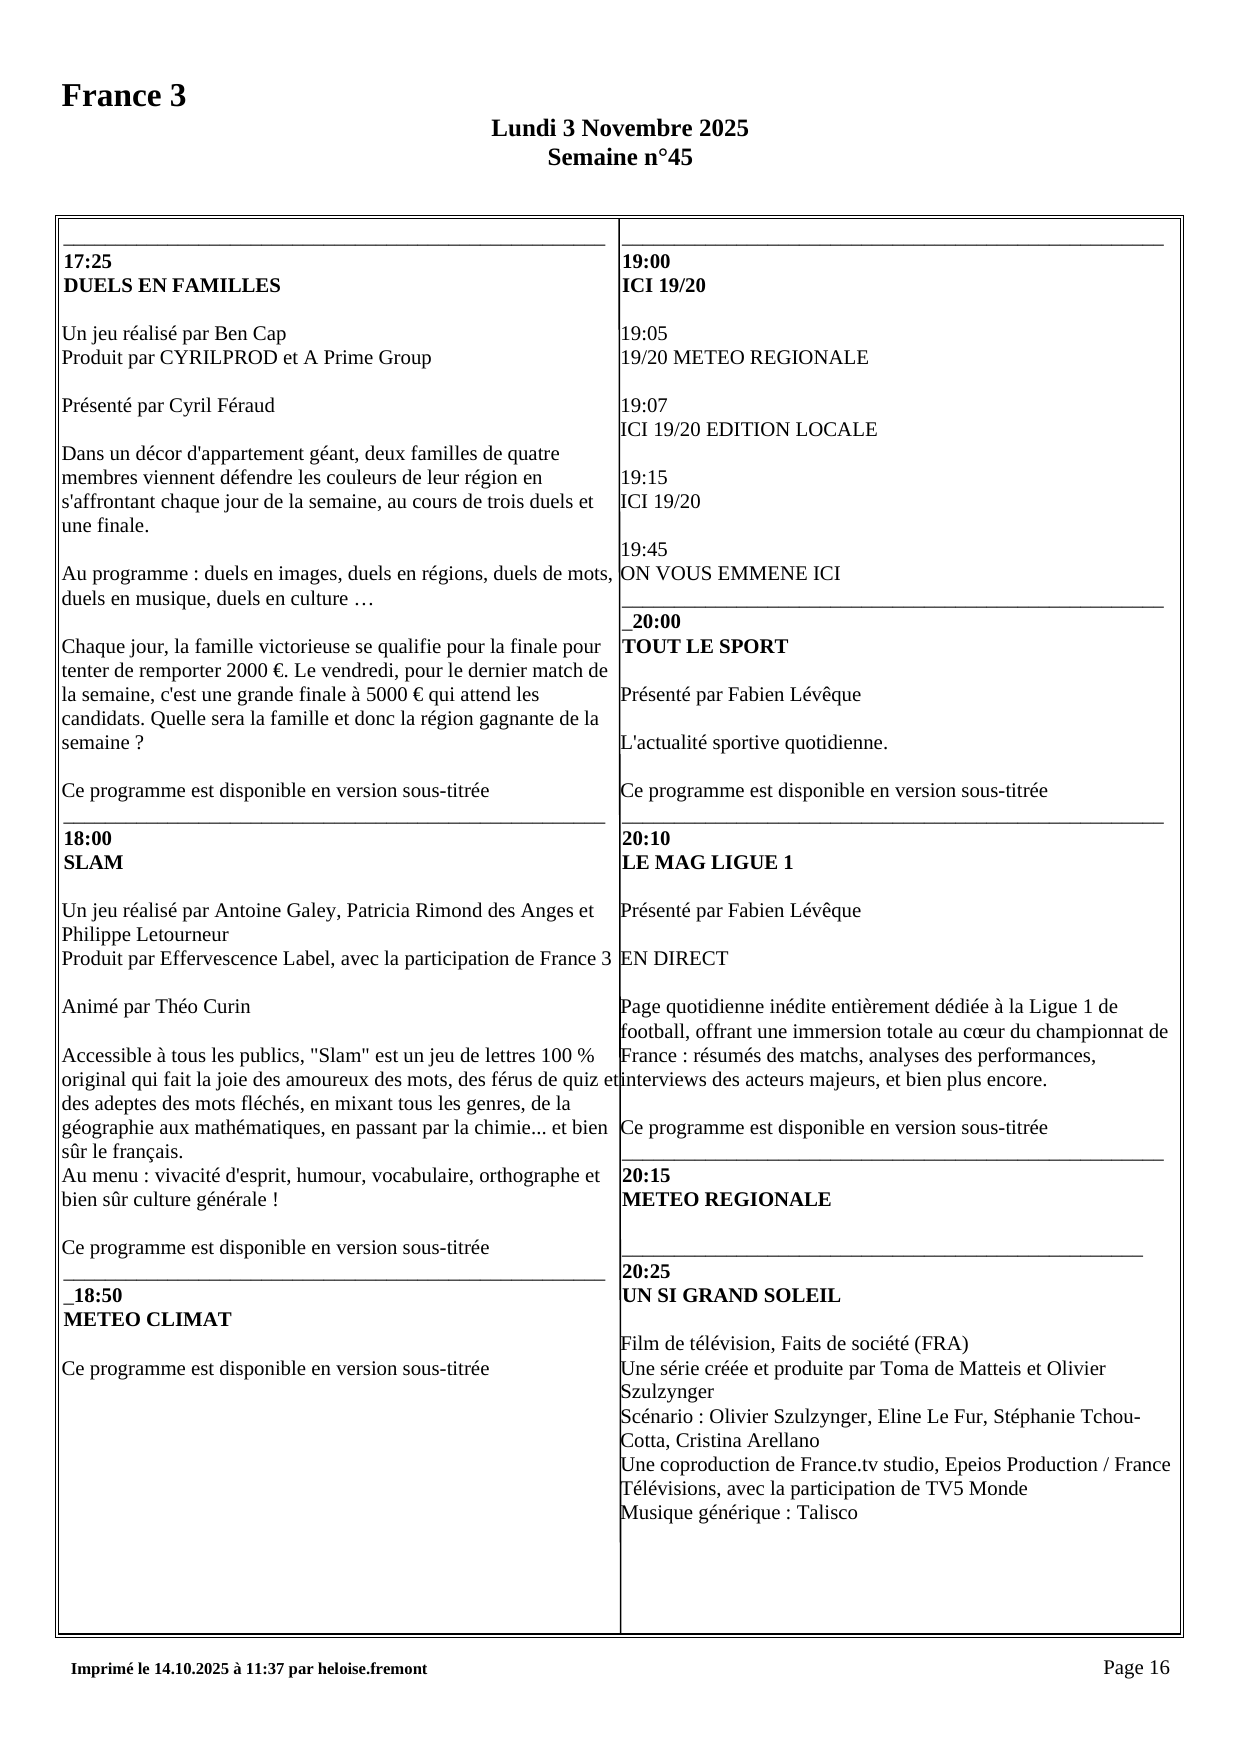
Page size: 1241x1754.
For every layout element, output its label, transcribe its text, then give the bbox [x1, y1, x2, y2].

text Un jeu réalisé par Ben Cap Produit par CYRILPROD et A Prime Group Présenté par Cyril Féraud Dans un décor d'appartement géant, deux familles de quatre membres viennent défendre les couleurs de leur région en s'affrontant chaque jour de la semaine, au cours de trois duels et une finale. Au programme : duels en images, duels en régions, duels de mots, duels en musique, duels en culture … Chaque jour, la famille victorieuse se qualifie pour la finale pour tenter de remporter 2000 €. Le vendredi, pour le dernier match de la semaine, c'est une grande finale à 5000 € qui attend les candidats. Quelle sera la famille et donc la région gagnante de la semaine ? [61, 297, 620, 754]
text SLAM [63, 850, 620, 874]
text Ce programme est disponible en version sous-titrée [61, 778, 620, 802]
text UN SI GRAND SOLEIL [622, 1283, 1179, 1307]
text METEO CLIMAT [63, 1307, 620, 1331]
text Un jeu réalisé par Antoine Galey, Patricia Rimond des Anges et Philippe Letourneur Produit par Effervescence Label, avec la participation de France 3 Animé par Théo Curin Accessible à tous les publics, "Slam" est un jeu de lettres 100 % original qui fait la joie des amoureux des mots, des férus de quiz et des adeptes des mots fléchés, en mixant tous les genres, de la géographie aux mathématiques, en passant par la chimie... et bien sûr le français. Au menu : vivacité d'esprit, humour, vocabulaire, orthographe et bien sûr culture générale ! [61, 874, 620, 1211]
text Ce programme est disponible en version sous-titrée [620, 778, 1179, 802]
text Présenté par Fabien Lévêque L'actualité sportive quotidienne. [620, 658, 1179, 754]
text 19:05 19/20 METEO REGIONALE 19:07 ICI 19/20 EDITION LOCALE 19:15 ICI 19/20 19:45 ON VOUS EMMENE ICI [620, 297, 1179, 585]
text 17:25 [63, 248, 620, 273]
text ____________________________________________________ [622, 224, 1179, 248]
text 19:00 [622, 248, 1179, 273]
text Ce programme est disponible en version sous-titrée [61, 1235, 620, 1259]
text 20:15 [622, 1163, 1179, 1187]
text TOUT LE SPORT [622, 633, 1179, 658]
text ____________________________________________________ [63, 802, 620, 826]
text Ce programme est disponible en version sous-titrée [620, 1115, 1179, 1139]
text _____________________________________________________20:00 [622, 585, 1179, 633]
text 18:00 [63, 826, 620, 850]
text 20:25 [622, 1259, 1179, 1283]
text ICI 19/20 [622, 273, 1179, 297]
text Ce programme est disponible en version sous-titrée [61, 1355, 620, 1379]
text _____________________________________________________18:50 [63, 1259, 620, 1307]
text ____________________________________________________ [622, 1139, 1179, 1163]
text DUELS EN FAMILLES [63, 273, 620, 297]
text __________________________________________________ [622, 1211, 1179, 1259]
text METEO REGIONALE [622, 1187, 1179, 1211]
text LE MAG LIGUE 1 [622, 850, 1179, 874]
text Film de télévision, Faits de société (FRA) Une série créée et produite par Toma de Matteis et Olivier Szulzynger Scénario : Olivier Szulzynger, Eline Le Fur, Stéphanie Tchou-Cotta, Cristina Arellano Une coproduction de France.tv studio, Epeios Production / France Télévisions, avec la participation de TV5 Monde Musique générique : Talisco [620, 1307, 1179, 1572]
text Présenté par Fabien Lévêque EN DIRECT Page quotidienne inédite entièrement dédiée à la Ligue 1 de football, offrant une immersion totale au cœur du championnat de France : résumés des matchs, analyses des performances, interviews des acteurs majeurs, et bien plus encore. [620, 874, 1179, 1091]
text ____________________________________________________ [622, 802, 1179, 826]
text ____________________________________________________ [63, 224, 620, 248]
text 20:10 [622, 826, 1179, 850]
